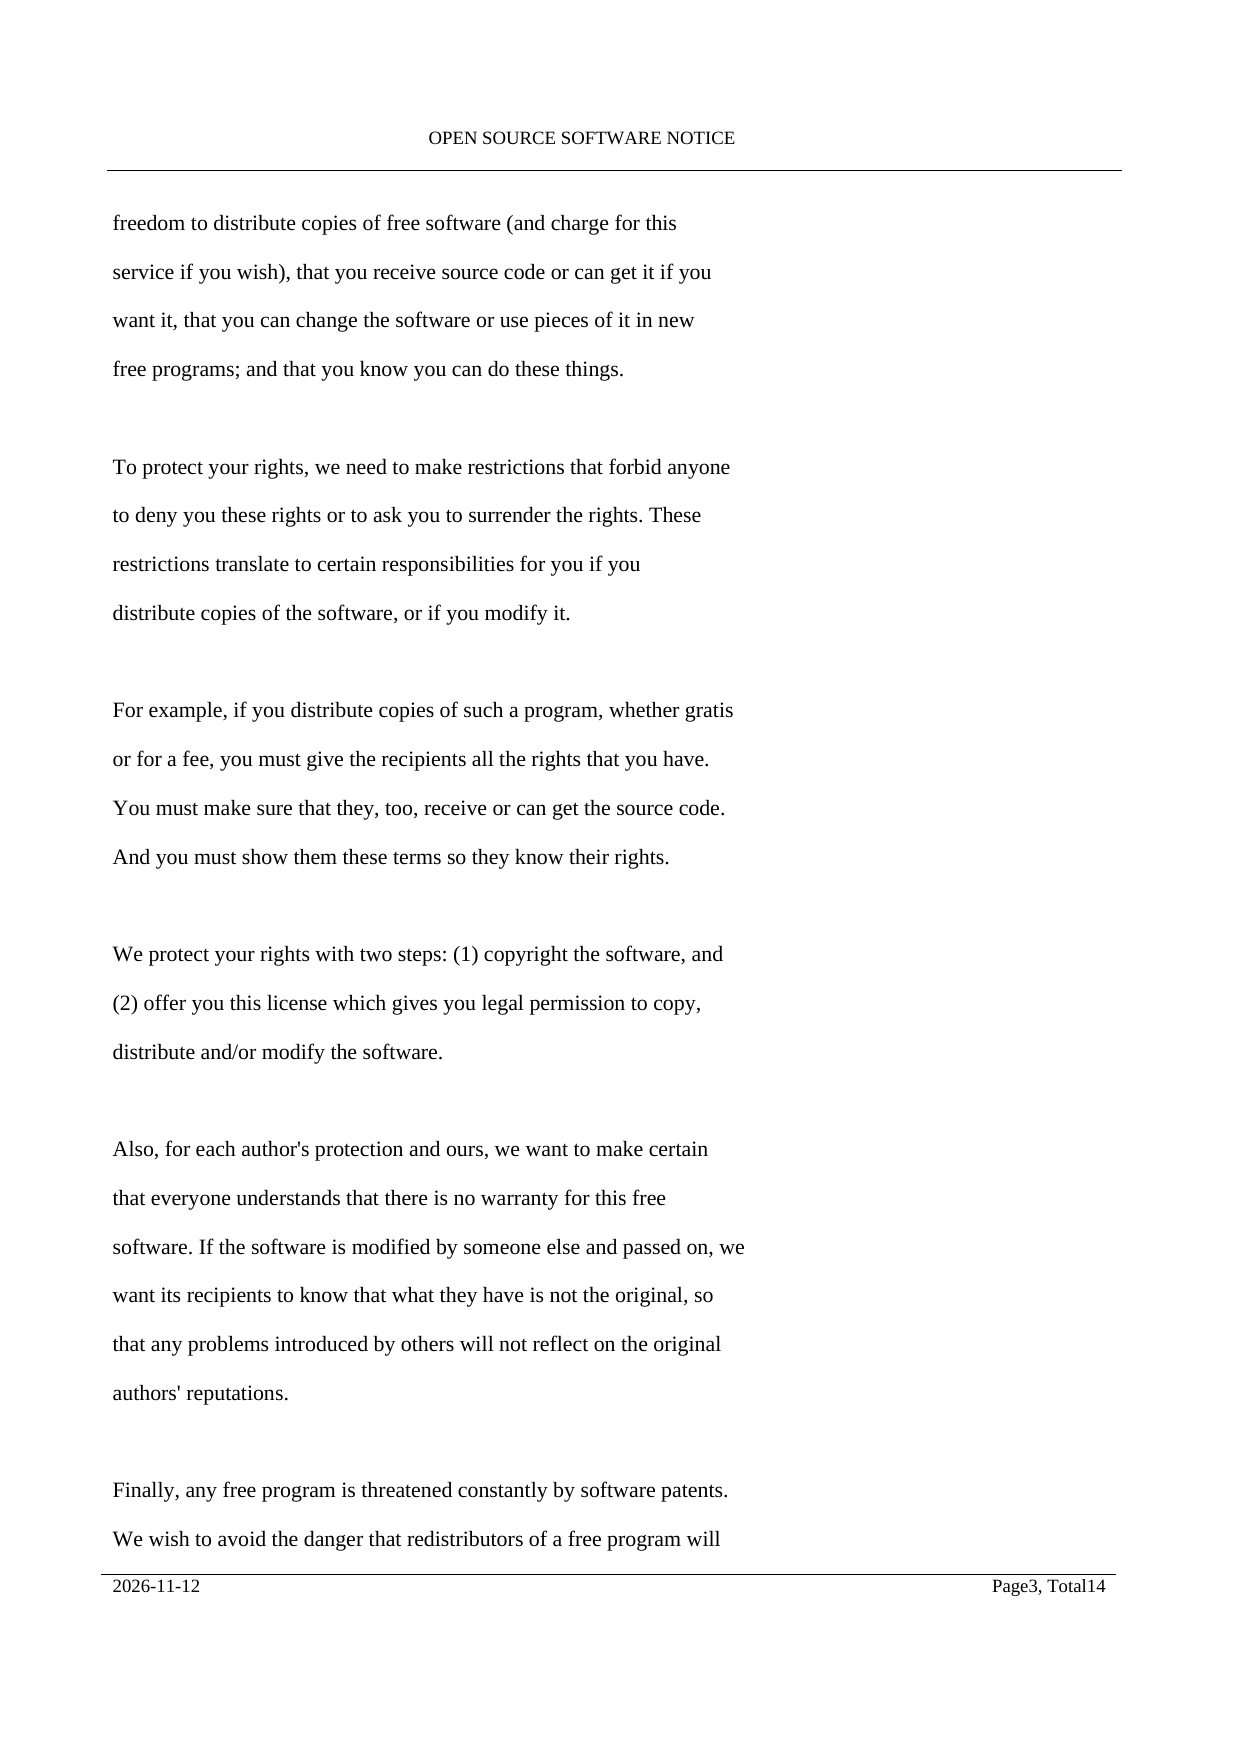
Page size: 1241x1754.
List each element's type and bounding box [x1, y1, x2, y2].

text [112, 206, 1128, 1555]
